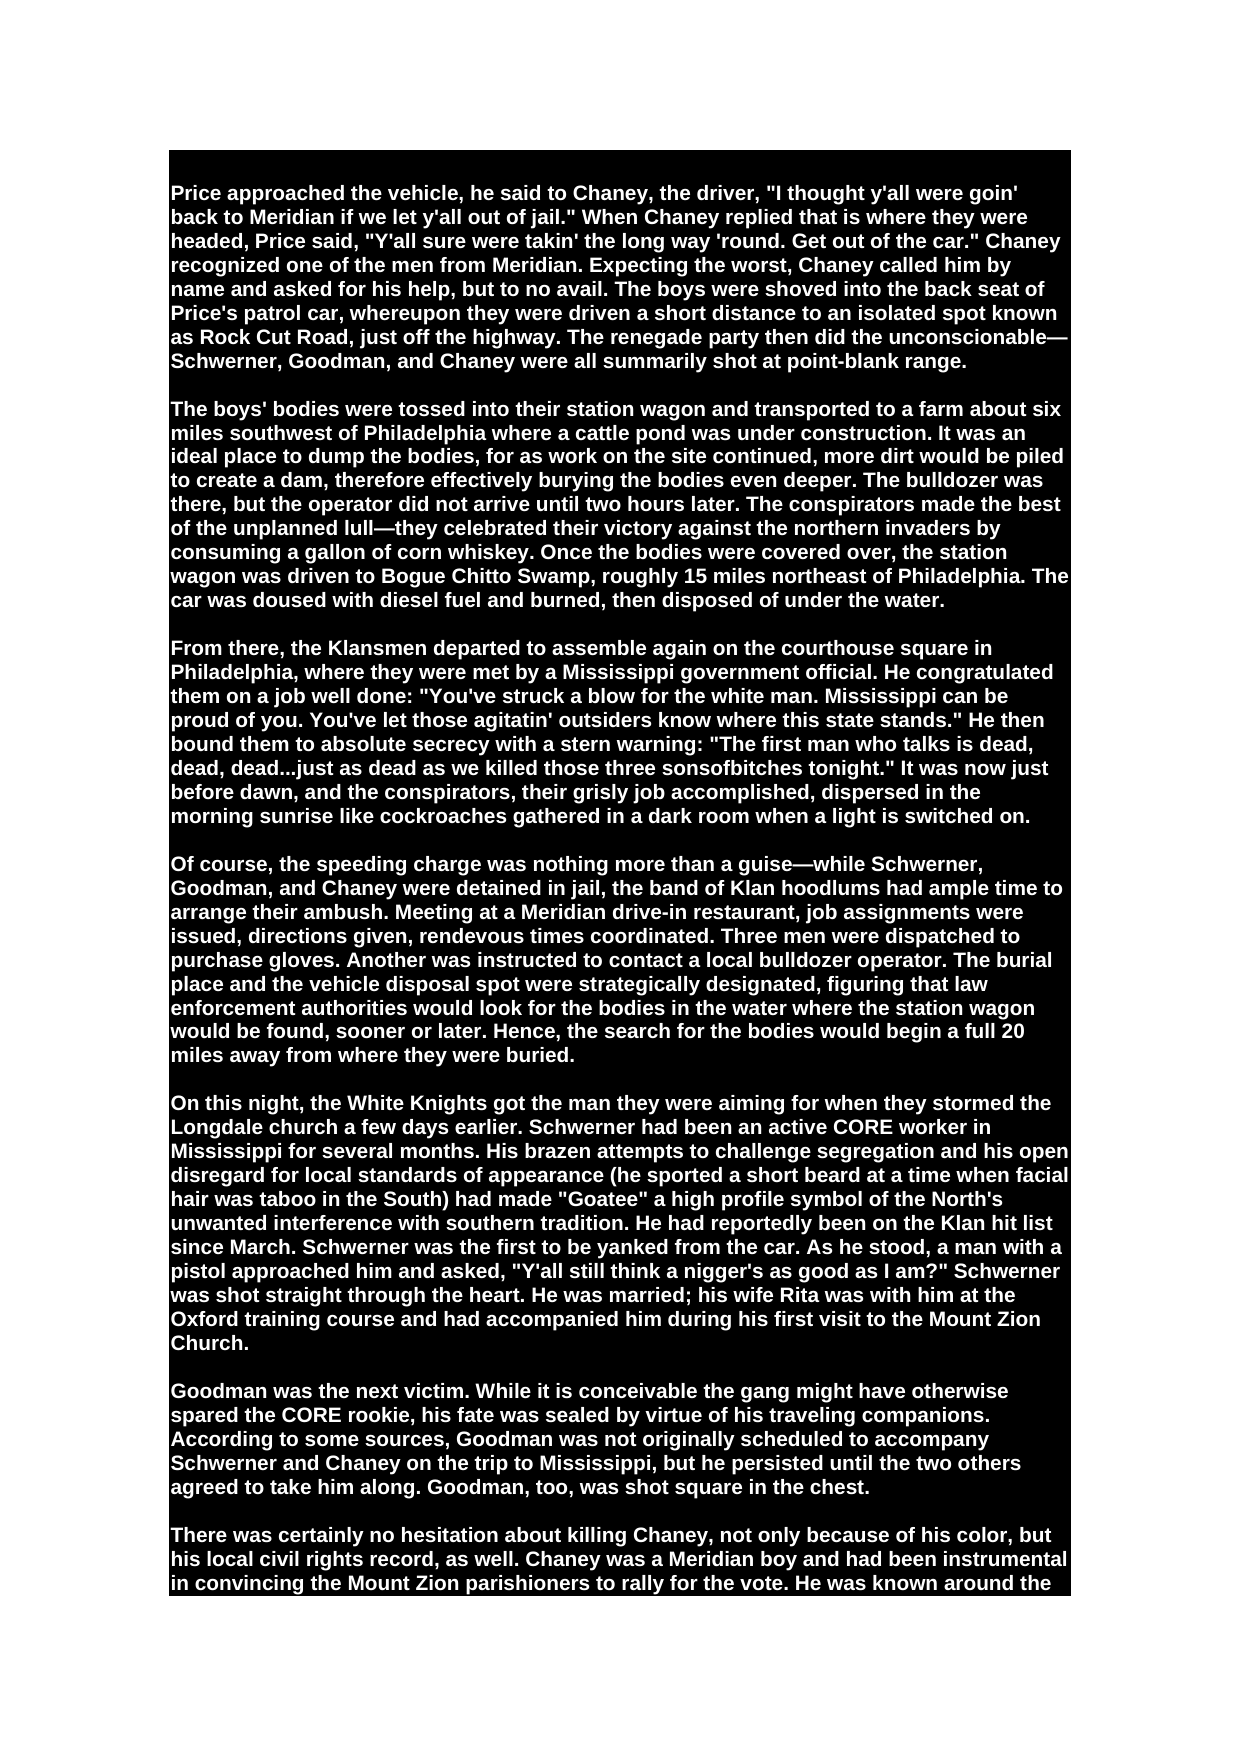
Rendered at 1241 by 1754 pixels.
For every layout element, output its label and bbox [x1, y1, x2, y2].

table_header [169, 150, 1071, 1596]
